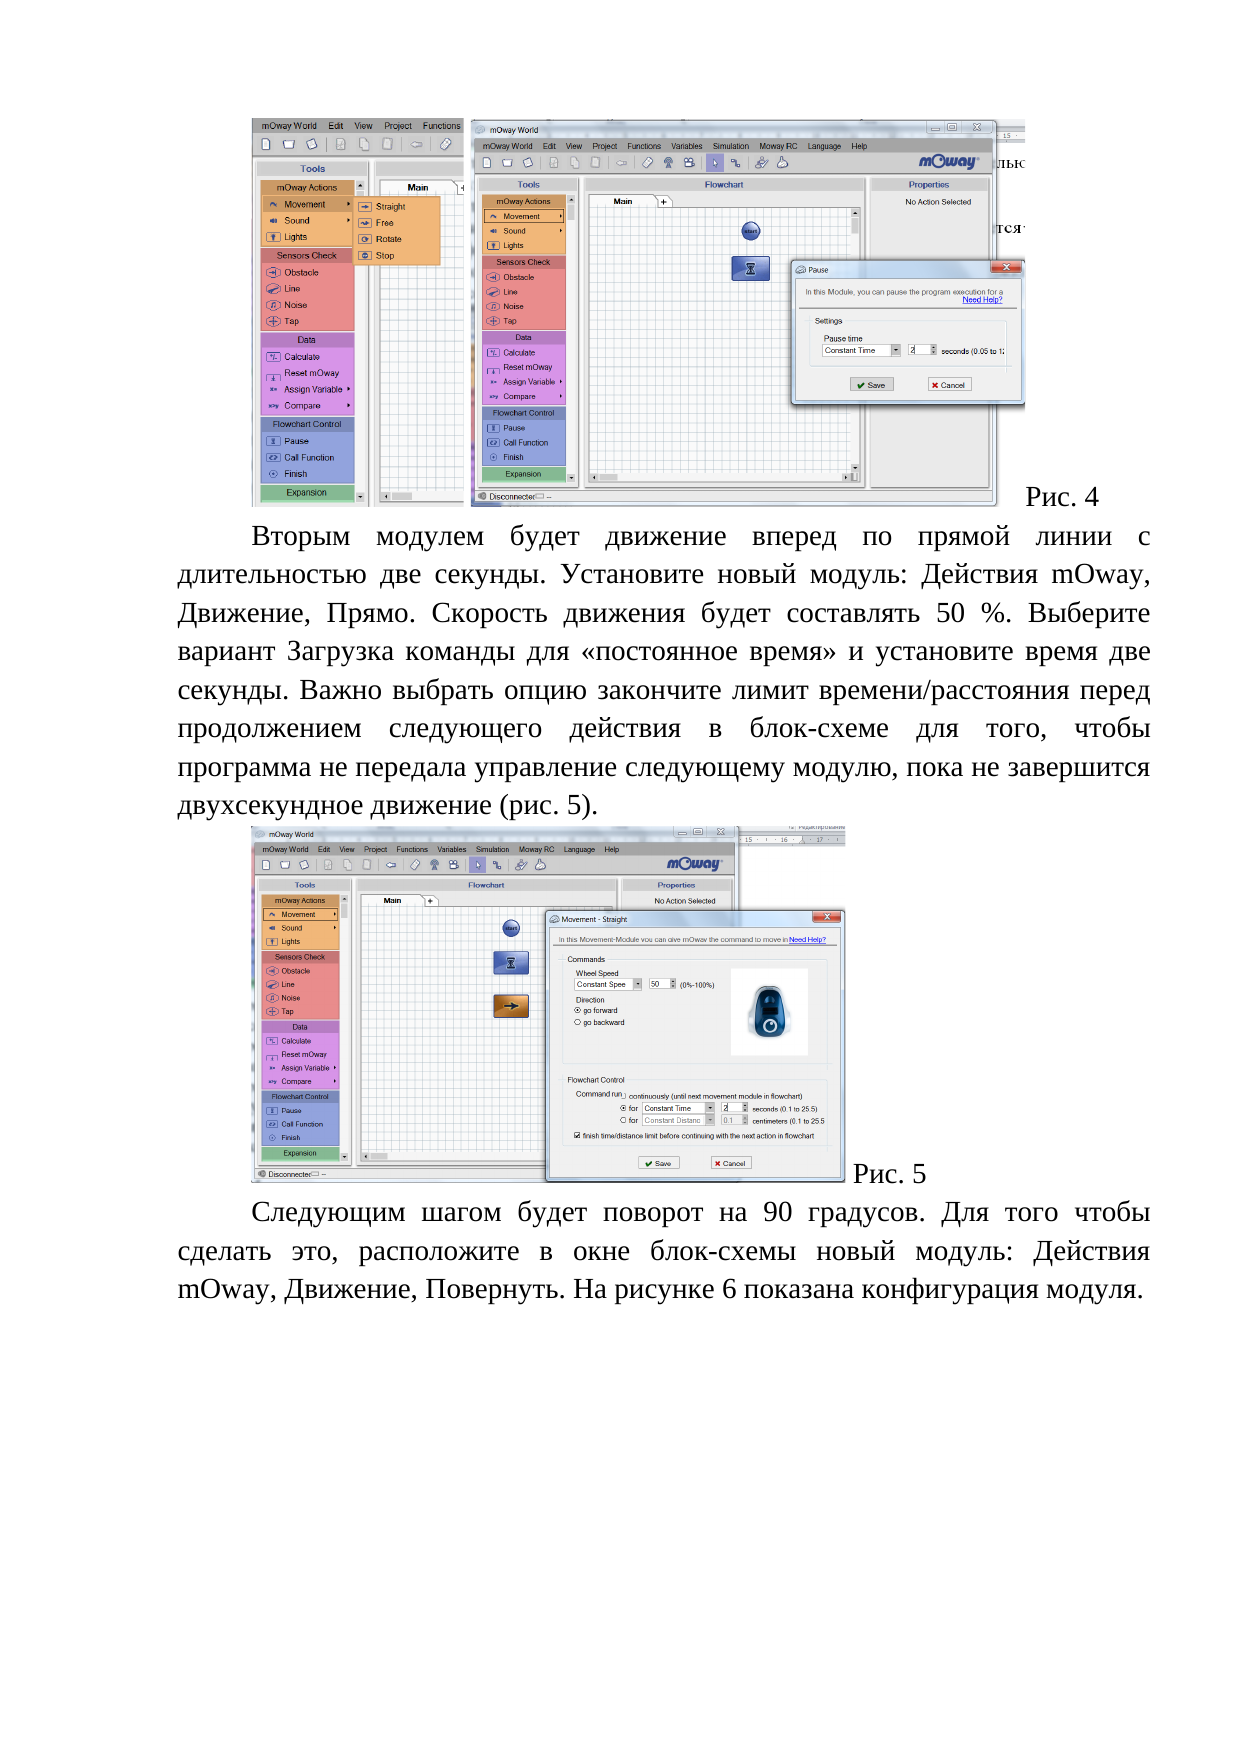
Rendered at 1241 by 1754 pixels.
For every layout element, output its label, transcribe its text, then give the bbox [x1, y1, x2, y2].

picture [470, 119, 1025, 507]
text Следующим шагом будет поворот на 90 градусов. Для того чтобы сделать это, расположите в окне блок-схемы новый модуль: Действия mOway, Движение, Повернуть. На рисунке 6 показана конфигурация модуля. [177, 1194, 1152, 1305]
picture [251, 118, 464, 507]
text Вторым модулем будет движение вперед по прямой линии с длительностью две секунды. Установите новый модуль: Действия mOway, Движение, Прямо. Скорость движения будет составлять 50 %. Выберите вариант Загрузка команды для «постоянное время» и установите время две секунды. Важно выбрать опцию закончите лимит времени/расстояния перед продолжением следующего действия в блок-схеме для того, чтобы программа не передала управление следующему модулю, пока не завершится двухсекундное движение (рис. 5). [177, 518, 1152, 821]
picture [251, 826, 846, 1183]
